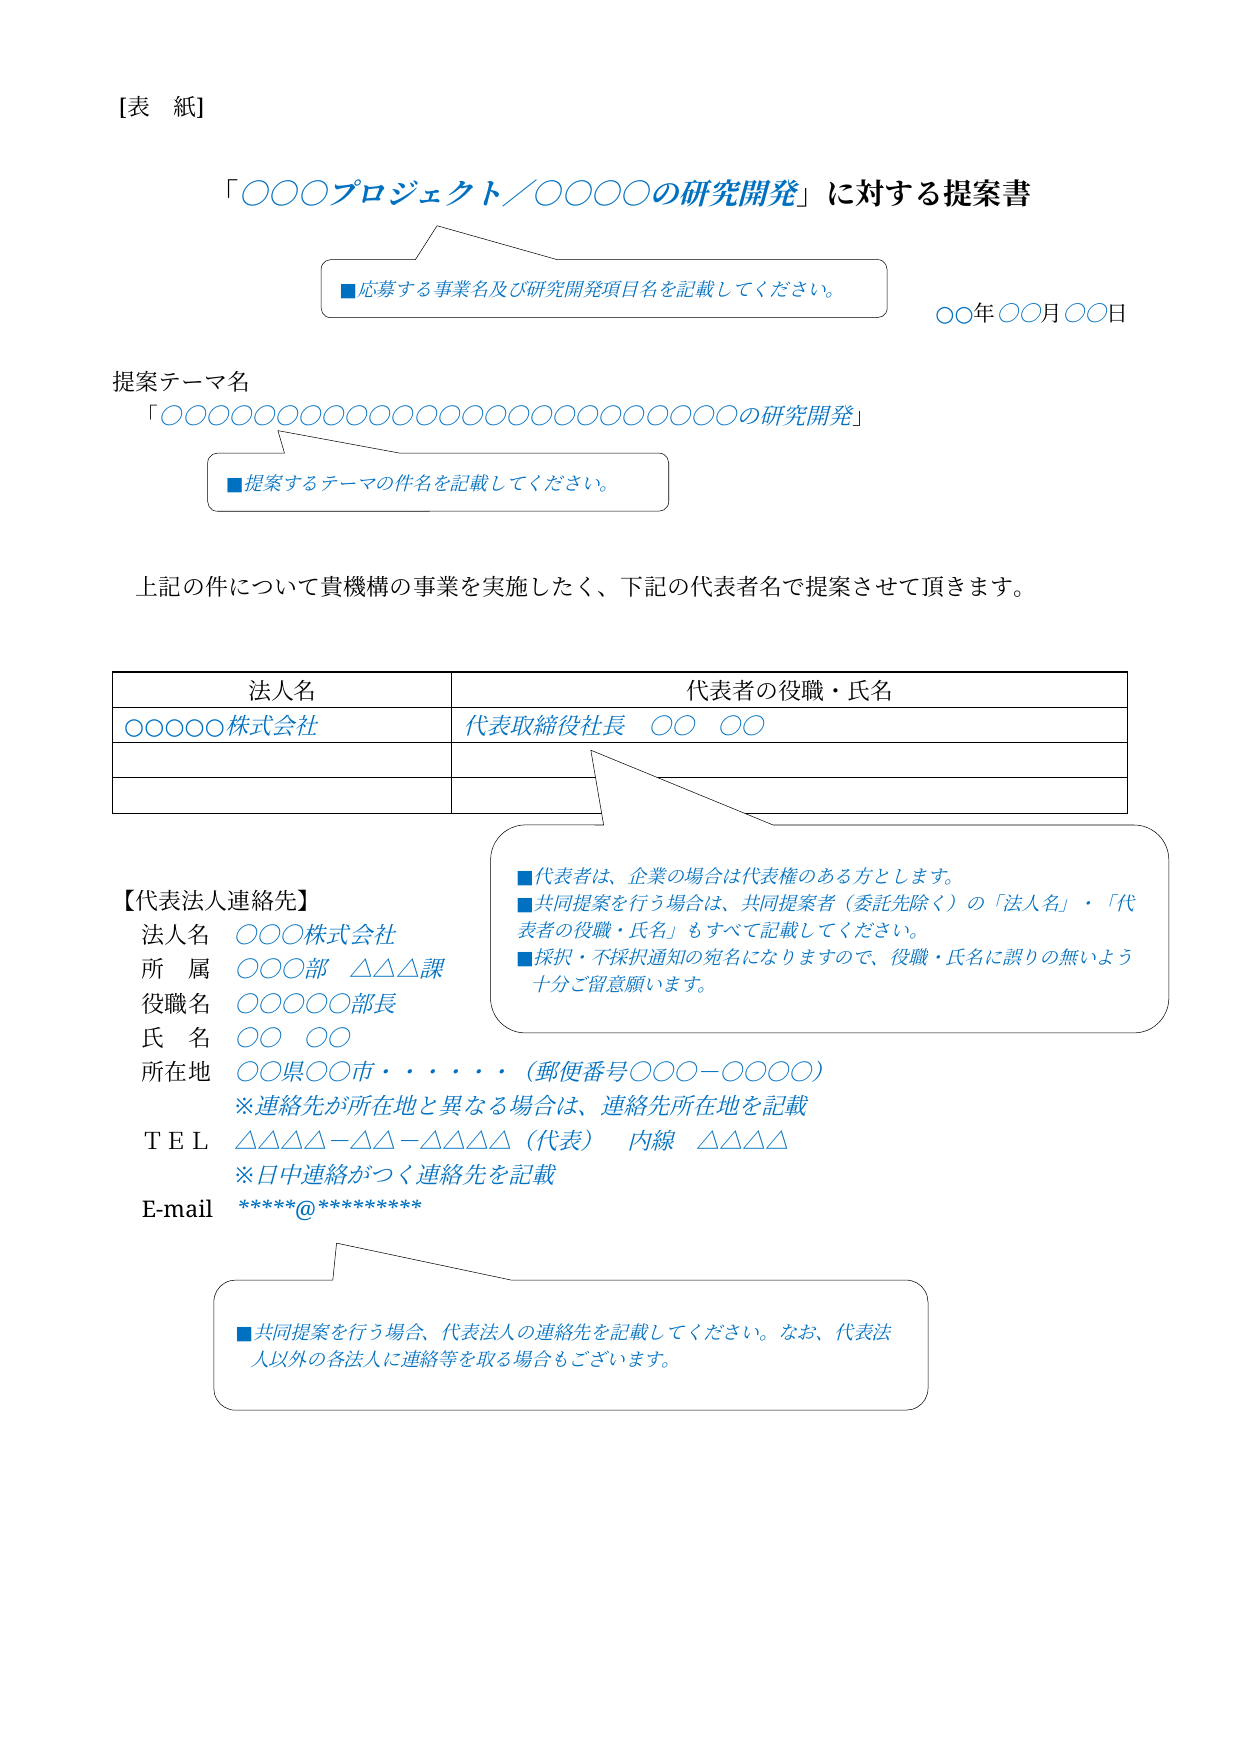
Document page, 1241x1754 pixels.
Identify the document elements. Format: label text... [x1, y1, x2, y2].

text 上記の件について貴機構の事業を実施したく、下記の代表者名で提案させて頂きます。 [112, 568, 1128, 603]
text 【代表法人連絡先】 [112, 882, 490, 916]
text 所在地 ○○県○○市・・・・・・（郵便番号○○○－○○○○） [142, 1053, 1128, 1088]
text 法人名 ○○○株式会社 [142, 916, 490, 951]
text 所 属 ○○○部 △△△課 [142, 951, 490, 985]
table_header 法人名 [113, 673, 451, 707]
text 「○○○○○○○○○○○○○○○○○○○○○○○○○の研究開発」 [112, 397, 1128, 431]
table_header 代表者の役職・氏名 [452, 673, 1127, 707]
text 氏 名 ○○ ○○ [142, 1019, 1128, 1053]
table_cell [662, 778, 1127, 813]
table_cell [452, 743, 1127, 777]
text ＴＥＬ △△△△－△△－△△△△（代表） 内線 △△△△ [142, 1122, 1128, 1156]
text ※連絡先が所在地と異なる場合は、連絡先所在地を記載 [142, 1088, 1128, 1122]
text [表 紙] [112, 89, 1128, 123]
table_cell ○○○○○株式会社 [113, 708, 451, 742]
table_cell [452, 778, 601, 813]
table_cell 代表取締役社長 ○○ ○○ [452, 708, 1127, 742]
table_cell [113, 778, 451, 813]
text 「○○○プロジェクト／○○○○の研究開発」に対する提案書 [112, 157, 1128, 226]
text ※日中連絡がつく連絡先を記載 [142, 1156, 1128, 1191]
text E-mail *****@********* [142, 1191, 1128, 1225]
text 提案テーマ名 [112, 363, 1128, 397]
table_cell [113, 743, 451, 777]
text 役職名 ○○○○○部長 [142, 985, 496, 1019]
text ○○年○○月○○日 [112, 294, 1128, 329]
